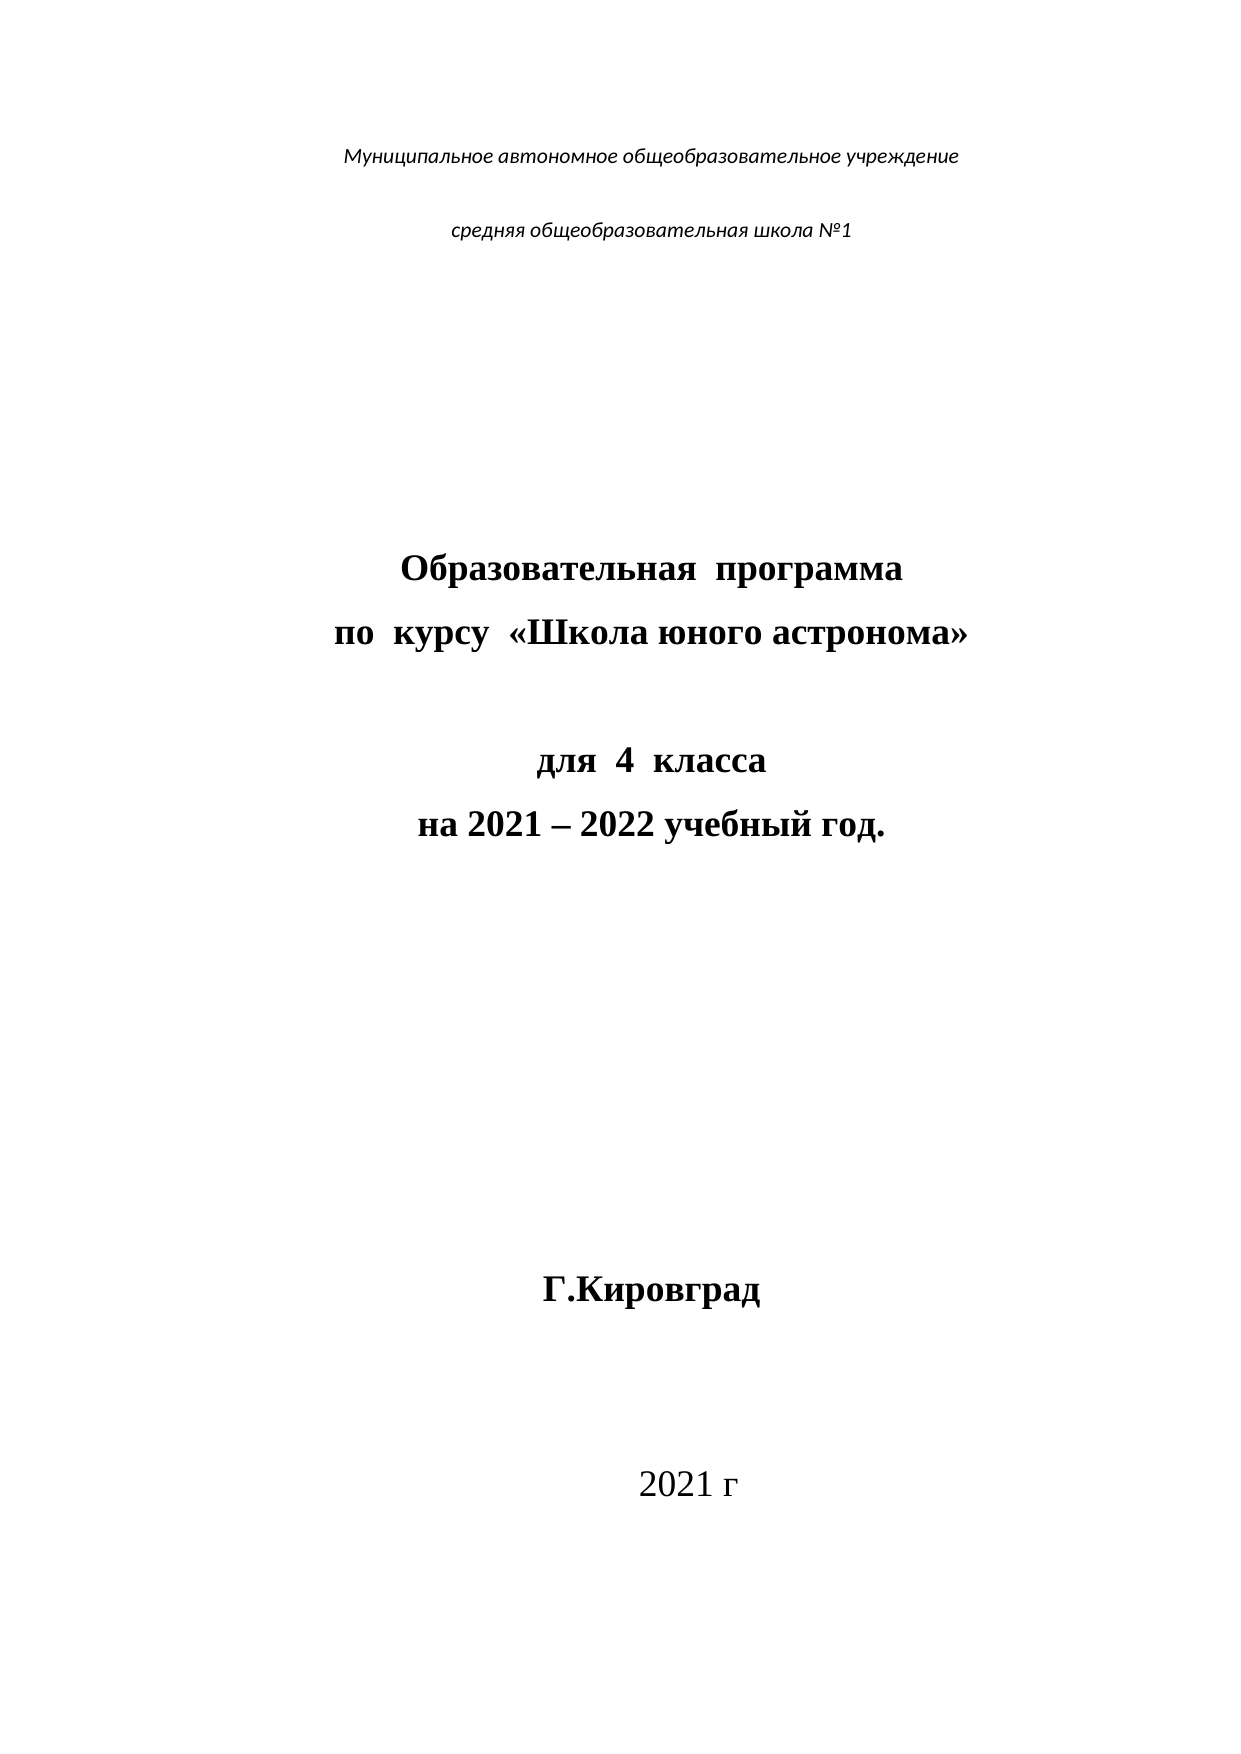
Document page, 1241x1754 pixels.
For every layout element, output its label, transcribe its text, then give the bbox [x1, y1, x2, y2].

text для 4 класса [107, 738, 1196, 781]
text Г.Кировград [107, 1266, 1196, 1309]
text 2021 г [107, 1461, 1196, 1504]
text на 2021 – 2022 учебный год. [107, 802, 1196, 845]
text Образовательная программа [107, 546, 1196, 589]
text по курсу «Школа юного астронома» [107, 610, 1196, 653]
text Муниципальное автономное общеобразовательное учреждение [107, 143, 1196, 189]
text средняя общеобразовательная школа №1 [107, 216, 1196, 262]
